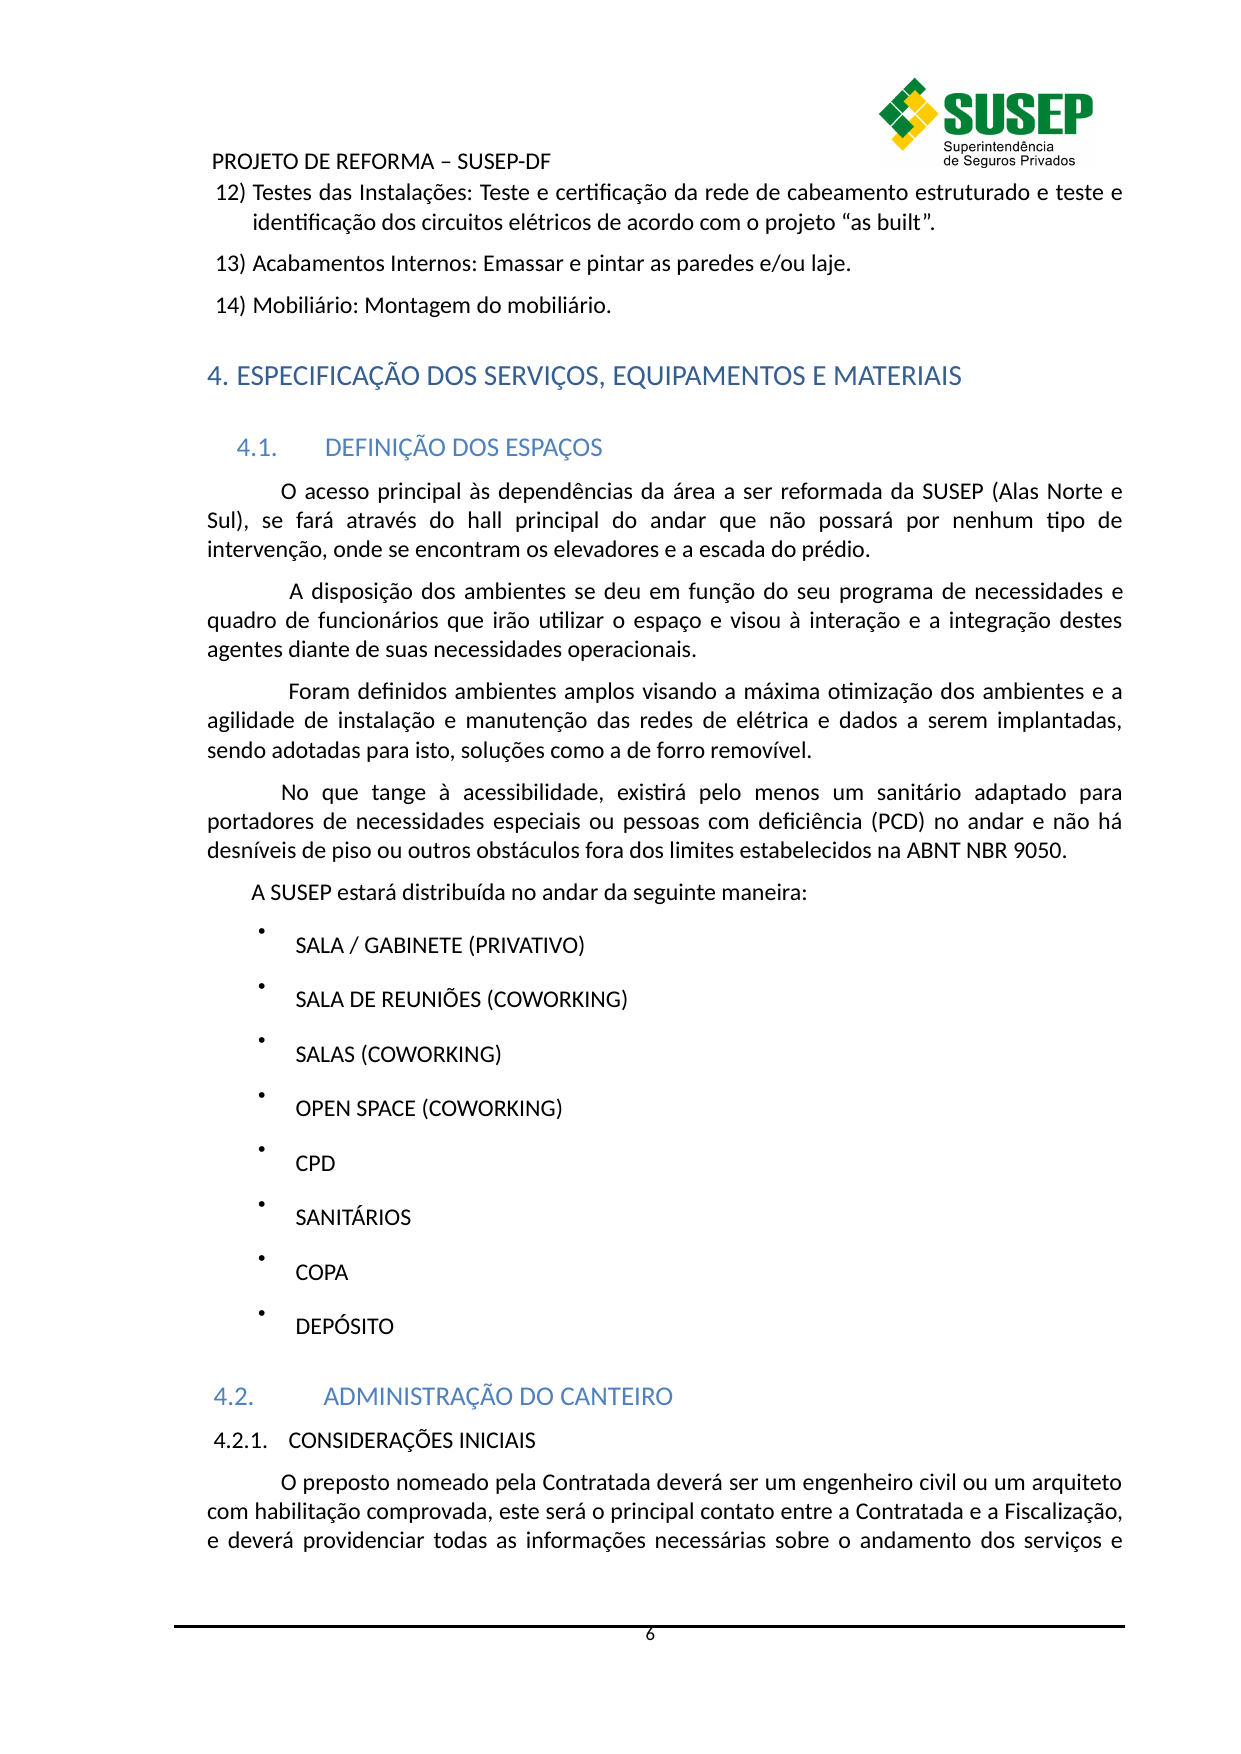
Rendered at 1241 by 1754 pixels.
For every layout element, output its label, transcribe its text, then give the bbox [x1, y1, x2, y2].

picture [875, 75, 1096, 170]
list SALA DE REUNIÕES (COWORKING) [258, 973, 1124, 1015]
list Mobiliário: Montagem do mobiliário. [215, 290, 1124, 319]
list COPA [258, 1246, 1124, 1288]
list SALAS (COWORKING) [258, 1028, 1124, 1070]
text No que tange à acessibilidade, existirá pelo menos um sanitário adaptado para portadores de necessidades especiais ou pessoas com deficiência (PCD) no andar e não há desníveis de piso ou outros obstáculos fora dos limites estabelecidos na ABNT NBR 9050. [207, 777, 1124, 864]
list CPD [258, 1137, 1124, 1179]
subtitle DEFINIÇÃO DOS ESPAÇOS [236, 430, 1130, 463]
list SALA / GABINETE (PRIVATIVO) [258, 919, 1124, 961]
list Acabamentos Internos: Emassar e pintar as paredes e/ou laje. [215, 248, 1124, 278]
text A disposição dos ambientes se deu em função do seu programa de necessidades e quadro de funcionários que irão utilizar o espaço e visou à interação e a integração destes agentes diante de suas necessidades operacionais. [207, 576, 1124, 664]
text O acesso principal às dependências da área a ser reformada da SUSEP (Alas Norte e Sul), se fará através do hall principal do andar que não possará por nenhum tipo de intervenção, onde se encontram os elevadores e a escada do prédio. [207, 476, 1124, 563]
list SANITÁRIOS [258, 1191, 1124, 1233]
list Testes das Instalações: Teste e certificação da rede de cabeamento estruturado e teste e identificação dos circuitos elétricos de acordo com o projeto “as built”. [215, 177, 1124, 236]
subtitle CONSIDERAÇÕES INICIAIS [213, 1425, 1130, 1454]
text Foram definidos ambientes amplos visando a máxima otimização dos ambientes e a agilidade de instalação e manutenção das redes de elétrica e dados a serem implantadas, sendo adotadas para isto, soluções como a de forro removível. [207, 676, 1124, 764]
text A SUSEP estará distribuída no andar da seguinte maneira: [176, 877, 1124, 906]
list DEPÓSITO [258, 1300, 1124, 1342]
subtitle ESPECIFICAÇÃO DOS SERVIÇOS, EQUIPAMENTOS E MATERIAIS [207, 357, 1118, 393]
subtitle ADMINISTRAÇÃO DO CANTEIRO [213, 1379, 1130, 1413]
list OPEN SPACE (COWORKING) [258, 1082, 1124, 1124]
